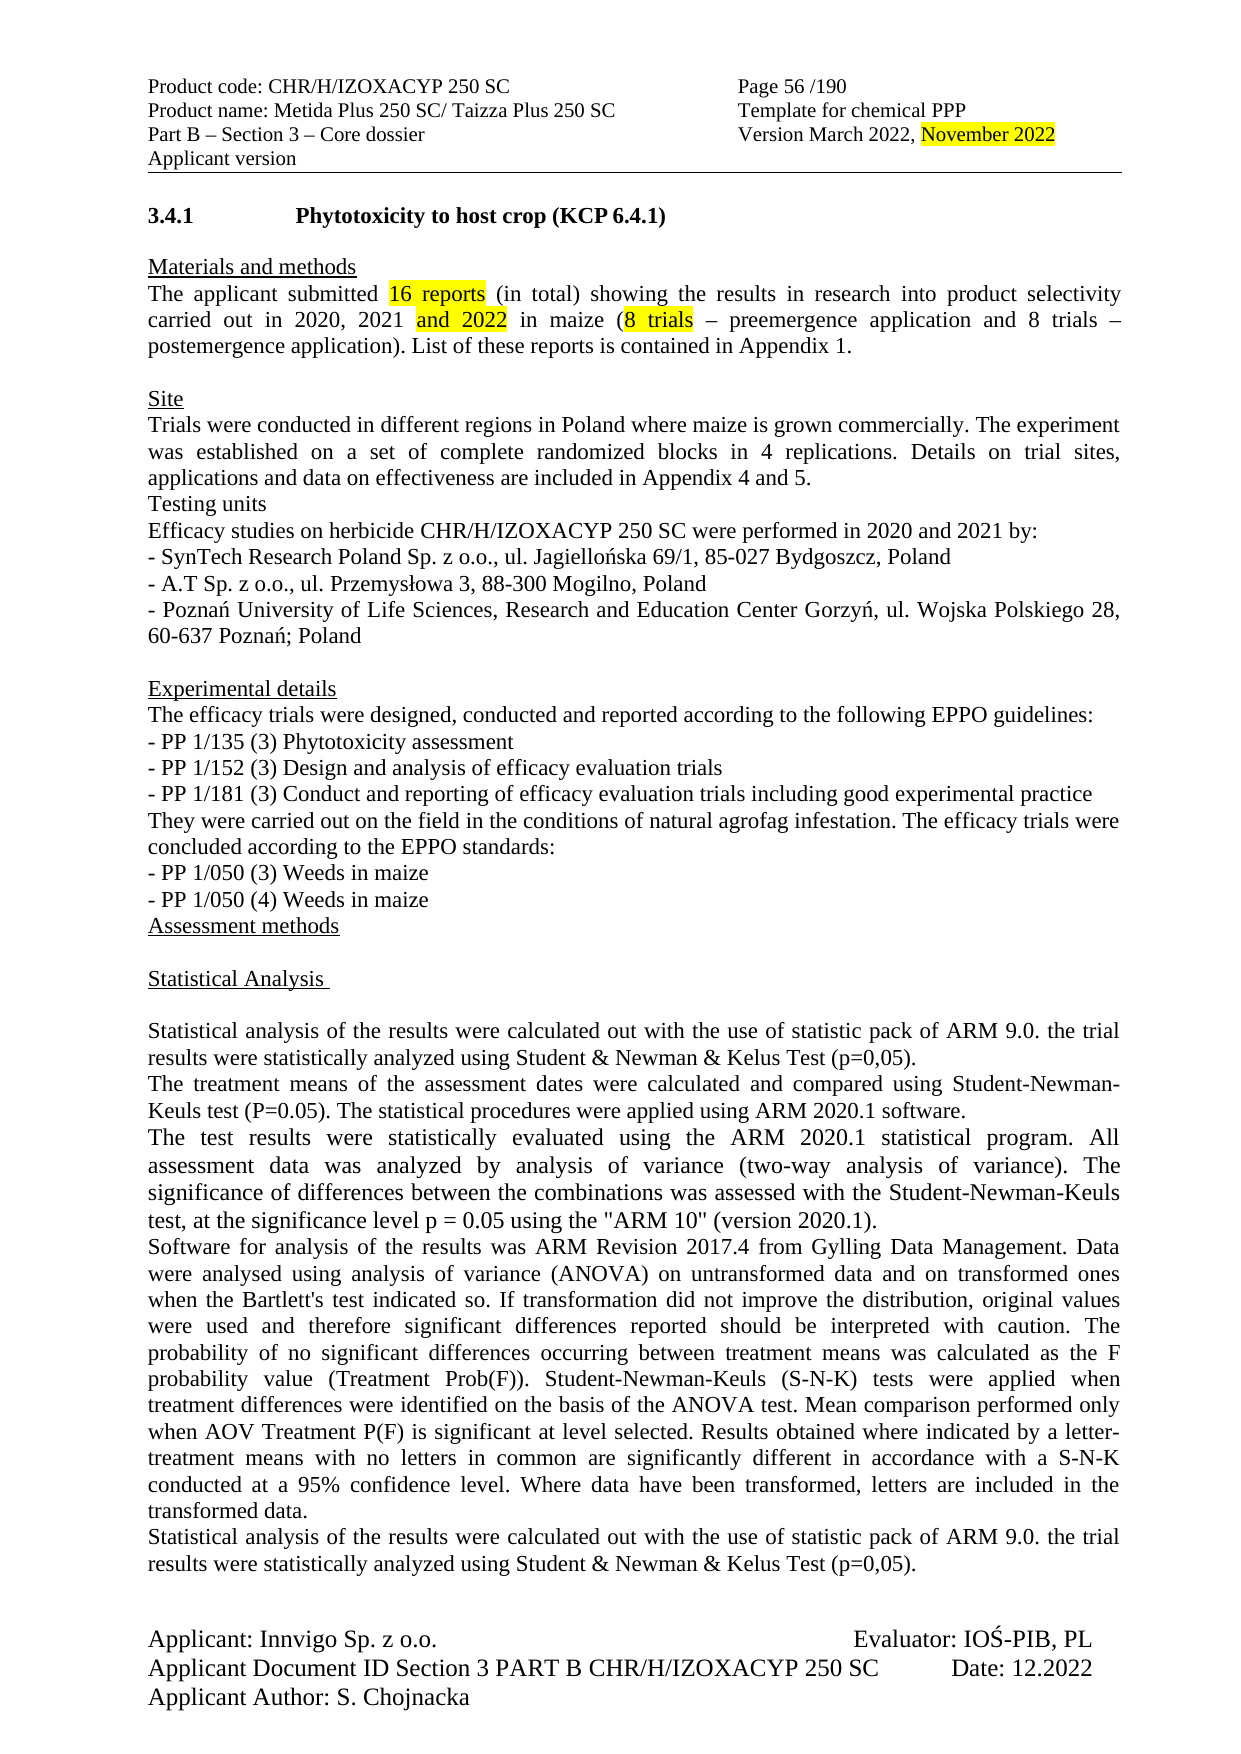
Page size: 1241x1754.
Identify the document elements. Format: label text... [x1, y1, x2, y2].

text - PP 1/152 (3) Design and analysis of efficacy evaluation trials [148, 754, 1122, 780]
text Efficacy studies on herbicide CHR/H/IZOXACYP 250 SC were performed in 2020 and 2021 by: [148, 517, 1122, 543]
text Statistical Analysis [148, 965, 1122, 991]
text The applicant submitted 16 reports (in total) showing the results in research into product selectivity carried out in 2020, 2021 and 2022 in maize (8 trials – preemergence application and 8 trials – postemergence application). List of these reports is contained in Appendix 1. [148, 280, 1122, 359]
text Trials were conducted in different regions in Poland where maize is grown commercially. The experiment was established on a set of complete randomized blocks in 4 replications. Details on trial sites, applications and data on effectiveness are included in Appendix 4 and 5. [148, 411, 1122, 491]
text - Poznań University of Life Sciences, Research and Education Center Gorzyń, ul. Wojska Polskiego 28, 60-637 Poznań; Poland [148, 596, 1122, 649]
text Assessment methods [148, 912, 1122, 938]
text Statistical analysis of the results were calculated out with the use of statistic pack of ARM 9.0. the trial results were statistically analyzed using Student & Newman & Kelus Test (p=0,05). [148, 1018, 1122, 1070]
text - PP 1/050 (3) Weeds in maize [148, 859, 1122, 886]
subtitle Phytotoxicity to host crop (KCP 6.4.1) [148, 202, 1122, 228]
text Experimental details [148, 675, 1122, 701]
text - PP 1/050 (4) Weeds in maize [148, 886, 1122, 912]
text - PP 1/181 (3) Conduct and reporting of efficacy evaluation trials including good experimental practice [148, 780, 1122, 807]
text The treatment means of the assessment dates were calculated and compared using Student-Newman-Keuls test (P=0.05). The statistical procedures were applied using ARM 2020.1 software. [148, 1070, 1122, 1123]
text Software for analysis of the results was ARM Revision 2017.4 from Gylling Data Management. Data were analysed using analysis of variance (ANOVA) on untransformed data and on transformed ones when the Bartlett's test indicated so. If transformation did not improve the distribution, original values were used and therefore significant differences reported should be interpreted with caution. The probability of no significant differences occurring between treatment means was calculated as the F probability value (Treatment Prob(F)). Student-Newman-Keuls (S-N-K) tests were applied when treatment differences were identified on the basis of the ANOVA test. Mean comparison performed only when AOV Treatment P(F) is significant at level selected. Results obtained where indicated by a letter-treatment means with no letters in common are significantly different in accordance with a S-N-K conducted at a 95% confidence level. Where data have been transformed, letters are included in the transformed data. [148, 1233, 1122, 1523]
text Statistical analysis of the results were calculated out with the use of statistic pack of ARM 9.0. the trial results were statistically analyzed using Student & Newman & Kelus Test (p=0,05). [148, 1523, 1122, 1576]
text The efficacy trials were designed, conducted and reported according to the following EPPO guidelines: [148, 701, 1122, 728]
text Testing units [148, 491, 1122, 517]
text The test results were statistically evaluated using the ARM 2020.1 statistical program. All assessment data was analyzed by analysis of variance (two-way analysis of variance). The significance of differences between the combinations was assessed with the Student-Newman-Keuls test, at the significance level p = 0.05 using the "ARM 10" (version 2020.1). [148, 1123, 1122, 1233]
text - A.T Sp. z o.o., ul. Przemysłowa 3, 88-300 Mogilno, Poland [148, 569, 1122, 596]
text Site [148, 385, 1122, 411]
text - PP 1/135 (3) Phytotoxicity assessment [148, 728, 1122, 754]
text Materials and methods [148, 253, 1122, 280]
text - SynTech Research Poland Sp. z o.o., ul. Jagiellońska 69/1, 85-027 Bydgoszcz, Poland [148, 543, 1122, 569]
text They were carried out on the field in the conditions of natural agrofag infestation. The efficacy trials were concluded according to the EPPO standards: [148, 807, 1122, 859]
